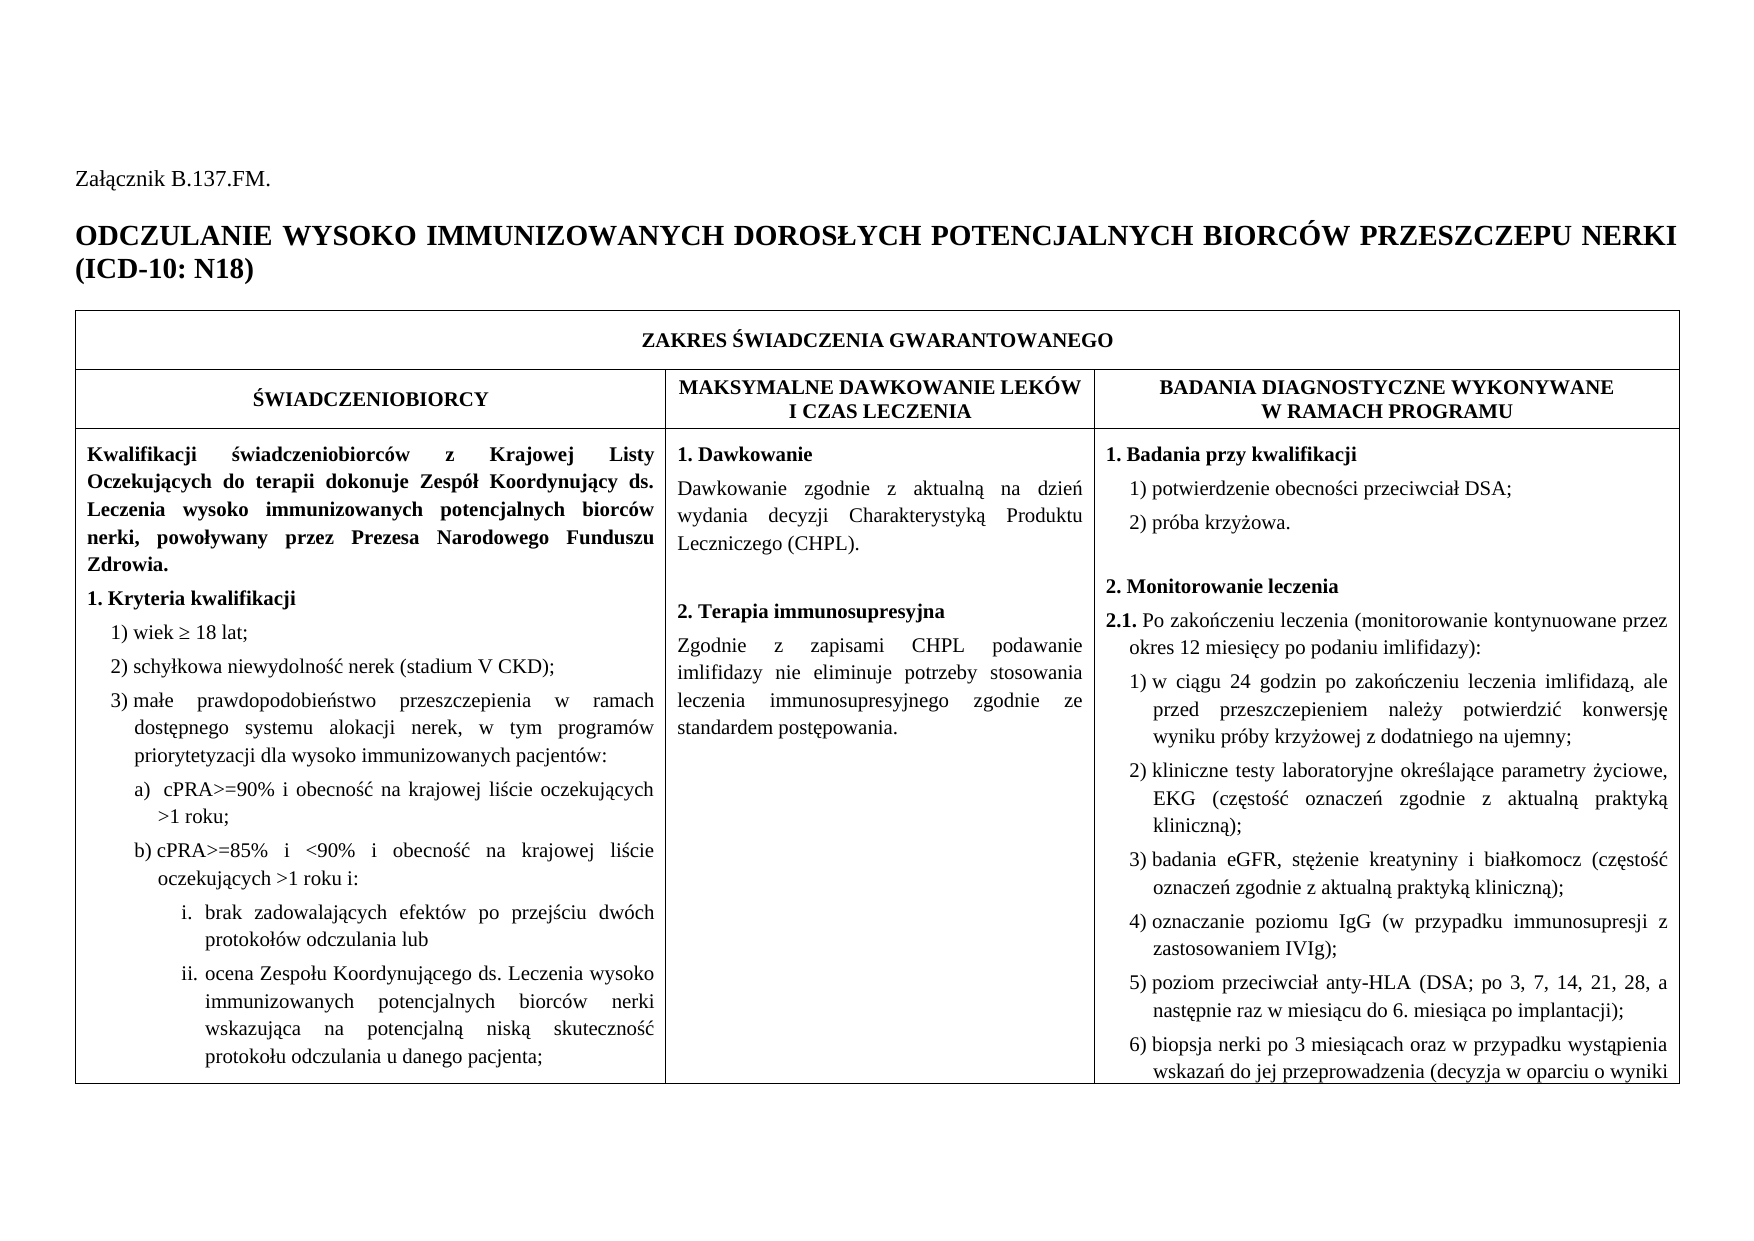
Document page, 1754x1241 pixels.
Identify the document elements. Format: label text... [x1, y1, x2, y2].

table_cell ŚWIADCZENIOBIORCY [76, 370, 665, 428]
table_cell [76, 429, 665, 1083]
table_cell MAKSYMALNE DAWKOWANIE LEKÓW I CZAS LECZENIA [666, 370, 1094, 428]
text Załącznik B.137.FM. [75, 165, 1679, 192]
text ODCZULANIE WYSOKO IMMUNIZOWANYCH DOROSŁYCH POTENCJALNYCH BIORCÓW PRZESZCZEPU NERKI (ICD-10: N18) [75, 218, 1679, 285]
table_cell BADANIA DIAGNOSTYCZNE WYKONYWANE W RAMACH PROGRAMU [1095, 370, 1679, 428]
table_header ZAKRES ŚWIADCZENIA GWARANTOWANEGO [76, 311, 1679, 369]
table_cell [666, 429, 1094, 1083]
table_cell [1095, 429, 1679, 1083]
